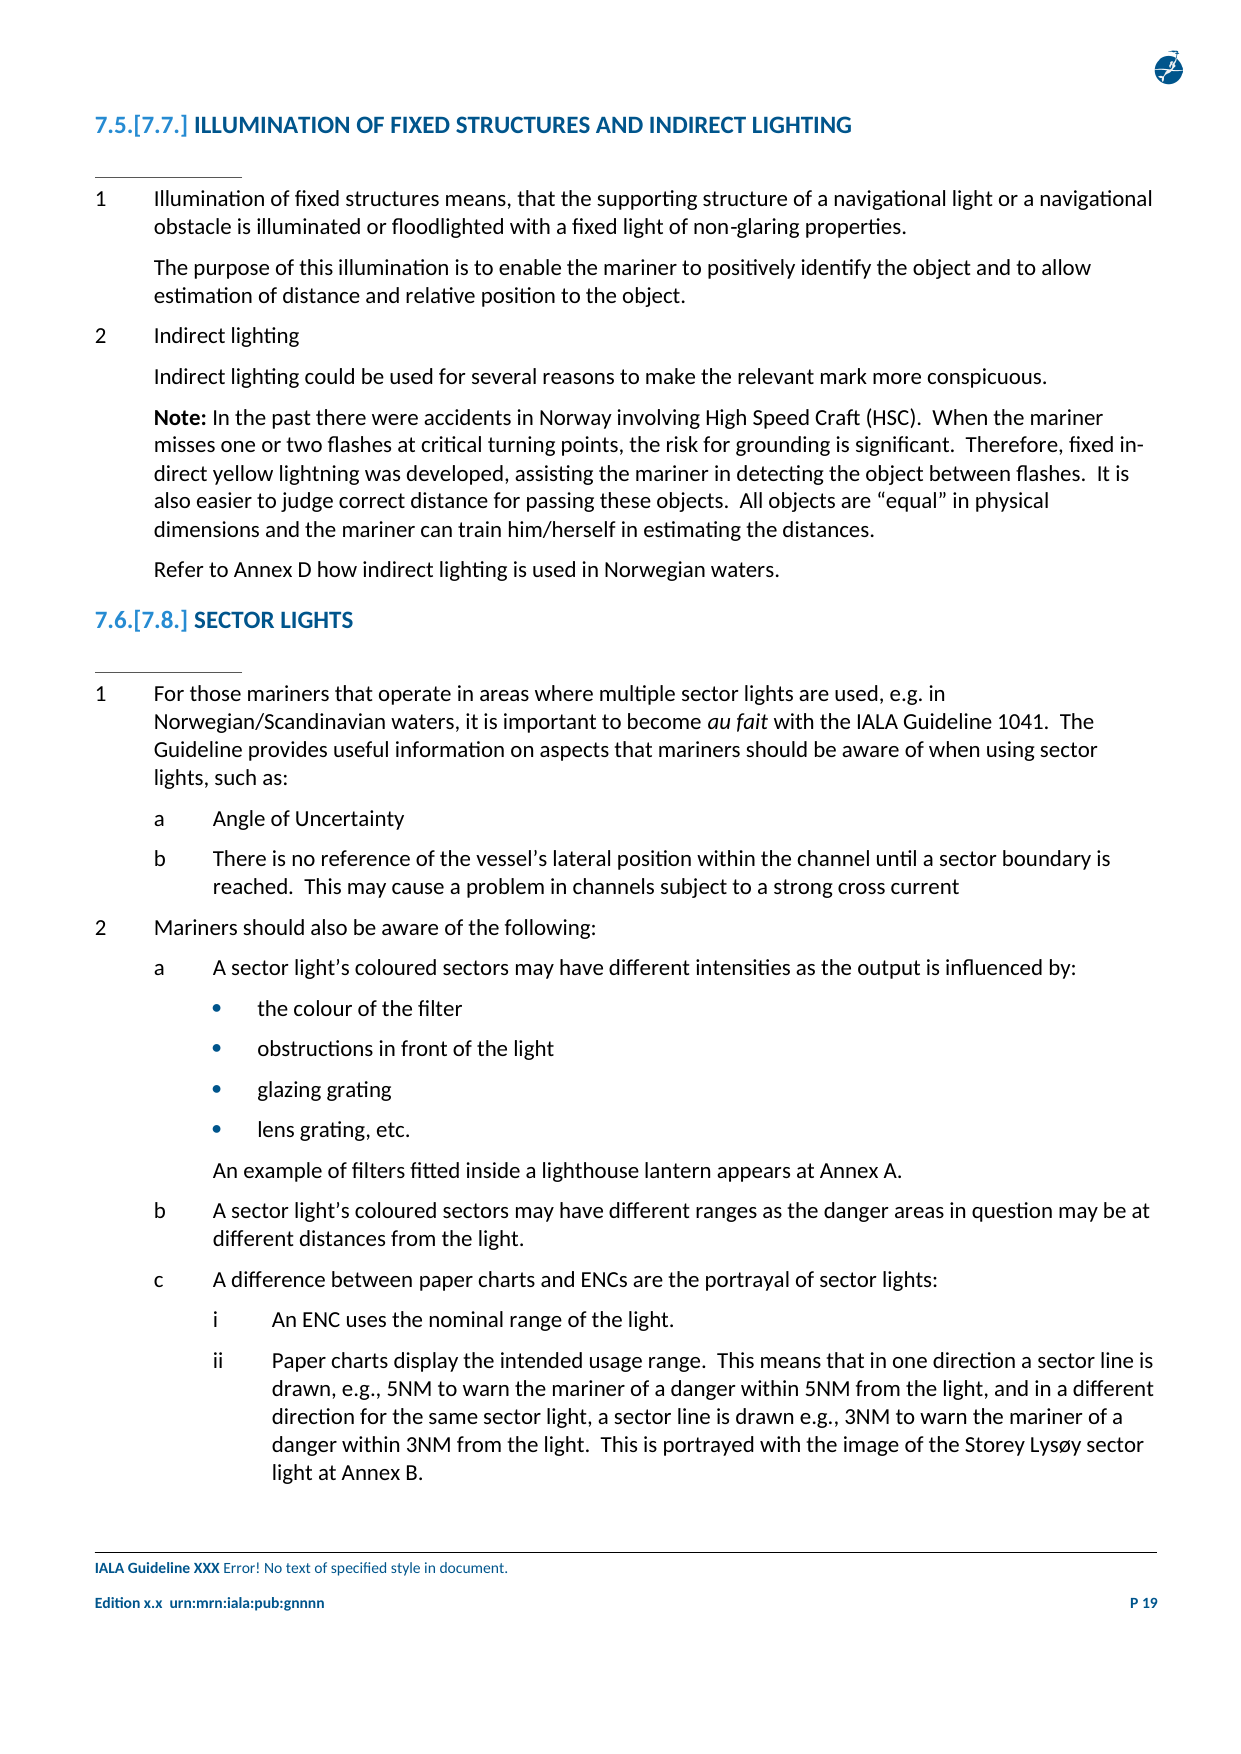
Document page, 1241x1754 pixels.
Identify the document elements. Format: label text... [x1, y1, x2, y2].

list Indirect lighting [94, 322, 1157, 349]
text Indirect lighting could be used for several reasons to make the relevant mark more conspicuous. [153, 362, 1157, 390]
subtitle Sector Lights [94, 608, 1157, 633]
text lens grating, etc. [213, 1115, 1157, 1143]
list Paper charts display the intended usage range. This means that in one direction a sector line is drawn, e.g., 5NM to warn the mariner of a danger within 5NM from the light, and in a different direction for the same sector light, a sector line is drawn e.g., 3NM to warn the mariner of a danger within 3NM from the light. This is portrayed with the image of the Storey Lysøy sector light at Annex B. [213, 1346, 1157, 1486]
list Angle of Uncertainty [153, 804, 1157, 832]
list A sector light’s coloured sectors may have different ranges as the danger areas in question may be at different distances from the light. [153, 1196, 1157, 1252]
text obstructions in front of the light [213, 1034, 1157, 1062]
list An example of filters fitted inside a lighthouse lantern appears at Annex A. [213, 1156, 1157, 1184]
text the colour of the filter [213, 994, 1157, 1022]
text Note: In the past there were accidents in Norway involving High Speed Craft (HSC). When the mariner misses one or two flashes at critical turning points, the risk for grounding is significant. Therefore, fixed in-direct yellow lightning was developed, assisting the mariner in detecting the object between flashes. It is also easier to judge correct distance for passing these objects. All objects are “equal” in physical dimensions and the mariner can train him/herself in estimating the distances. [153, 403, 1157, 543]
list An ENC uses the nominal range of the light. [213, 1305, 1157, 1333]
text The purpose of this illumination is to enable the mariner to positively identify the object and to allow estimation of distance and relative position to the object. [153, 253, 1157, 309]
text Refer to Annex D how indirect lighting is used in Norwegian waters. [153, 555, 1157, 583]
list For those mariners that operate in areas where multiple sector lights are used, e.g. in Norwegian/Scandinavian waters, it is important to become au fait with the IALA Guideline 1041. The Guideline provides useful information on aspects that mariners should be aware of when using sector lights, such as: [94, 679, 1157, 791]
list A difference between paper charts and ENCs are the portrayal of sector lights: [153, 1265, 1157, 1293]
list Mariners should also be aware of the following: [94, 913, 1157, 941]
list Illumination of fixed structures means, that the supporting structure of a navigational light or a navigational obstacle is illuminated or floodlighted with a fixed light of non‐glaring properties. [94, 184, 1157, 241]
list There is no reference of the vessel’s lateral position within the channel until a sector boundary is reached. This may cause a problem in channels subject to a strong cross current [153, 844, 1157, 900]
text glazing grating [213, 1075, 1157, 1103]
list A sector light’s coloured sectors may have different intensities as the output is influenced by: [153, 953, 1157, 981]
picture [1123, 0, 1241, 119]
subtitle Illumination of fixed structures and indirect lighting [94, 114, 1157, 139]
